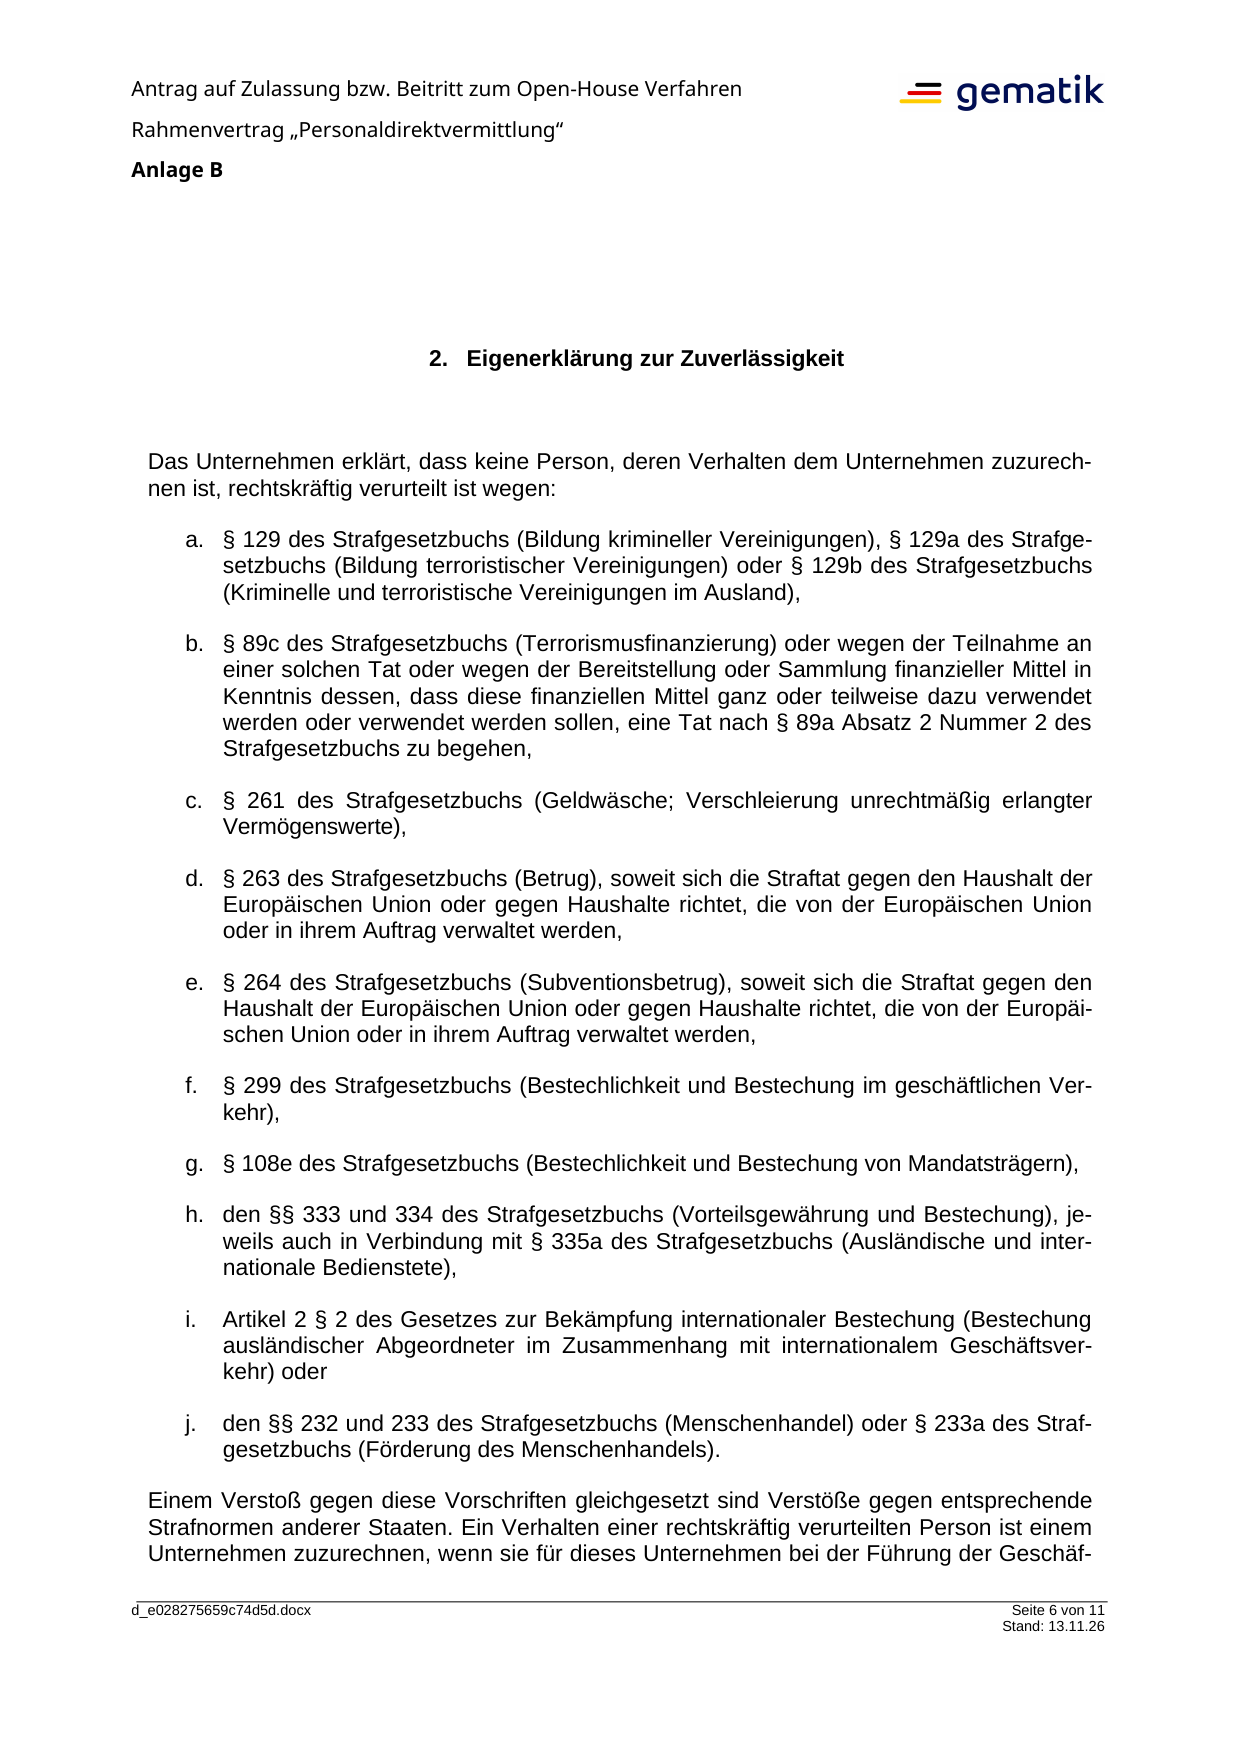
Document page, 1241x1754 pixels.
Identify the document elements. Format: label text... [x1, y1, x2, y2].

list § 89c des Strafgesetzbuchs (Terrorismusfinanzierung) oder wegen der Teilnahme an einer solchen Tat oder wegen der Bereitstellung oder Sammlung finanzieller Mittel in Kenntnis dessen, dass diese finanziellen Mittel ganz oder teilweise dazu verwendet werden oder verwendet werden sollen, eine Tat nach § 89a Absatz 2 Nummer 2 des Strafgesetzbuchs zu begehen, [185, 630, 1093, 762]
list § 299 des Strafgesetzbuchs (Bestechlichkeit und Bestechung im geschäftlichen Ver- kehr), [185, 1072, 1093, 1125]
list Eigenerklärung zur Zuverlässigkeit [169, 345, 1104, 372]
text Das Unternehmen erklärt, dass keine Person, deren Verhalten dem Unternehmen zuzurech- nen ist, rechtskräftig verurteilt ist wegen: [148, 448, 1092, 501]
list Artikel 2 § 2 des Gesetzes zur Bekämpfung internationaler Bestechung (Bestechung ausländischer Abgeordneter im Zusammenhang mit internationalem Geschäftsver- kehr) oder [185, 1306, 1093, 1385]
list § 108e des Strafgesetzbuchs (Bestechlichkeit und Bestechung von Mandatsträgern), [185, 1150, 1105, 1177]
picture [898, 73, 1105, 112]
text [148, 1487, 1093, 1566]
list § 264 des Strafgesetzbuchs (Subventionsbetrug), soweit sich die Straftat gegen den Haushalt der Europäischen Union oder gegen Haushalte richtet, die von der Europäi- schen Union oder in ihrem Auftrag verwaltet werden, [185, 968, 1093, 1047]
list § 263 des Strafgesetzbuchs (Betrug), soweit sich die Straftat gegen den Haushalt der Europäischen Union oder gegen Haushalte richtet, die von der Europäischen Union oder in ihrem Auftrag verwaltet werden, [185, 864, 1093, 943]
list den §§ 232 und 233 des Strafgesetzbuchs (Menschenhandel) oder § 233a des Straf- gesetzbuchs (Förderung des Menschenhandels). [185, 1410, 1093, 1462]
list § 129 des Strafgesetzbuchs (Bildung krimineller Vereinigungen), § 129a des Strafge- setzbuchs (Bildung terroristischer Vereinigungen) oder § 129b des Strafgesetzbuchs (Kriminelle und terroristische Vereinigungen im Ausland), [185, 526, 1093, 605]
list den §§ 333 und 334 des Strafgesetzbuchs (Vorteilsgewährung und Bestechung), je- weils auch in Verbindung mit § 335a des Strafgesetzbuchs (Ausländische und inter- nationale Bedienstete), [185, 1201, 1093, 1281]
list § 261 des Strafgesetzbuchs (Geldwäsche; Verschleierung unrechtmäßig erlangter Vermögenswerte), [185, 787, 1093, 839]
